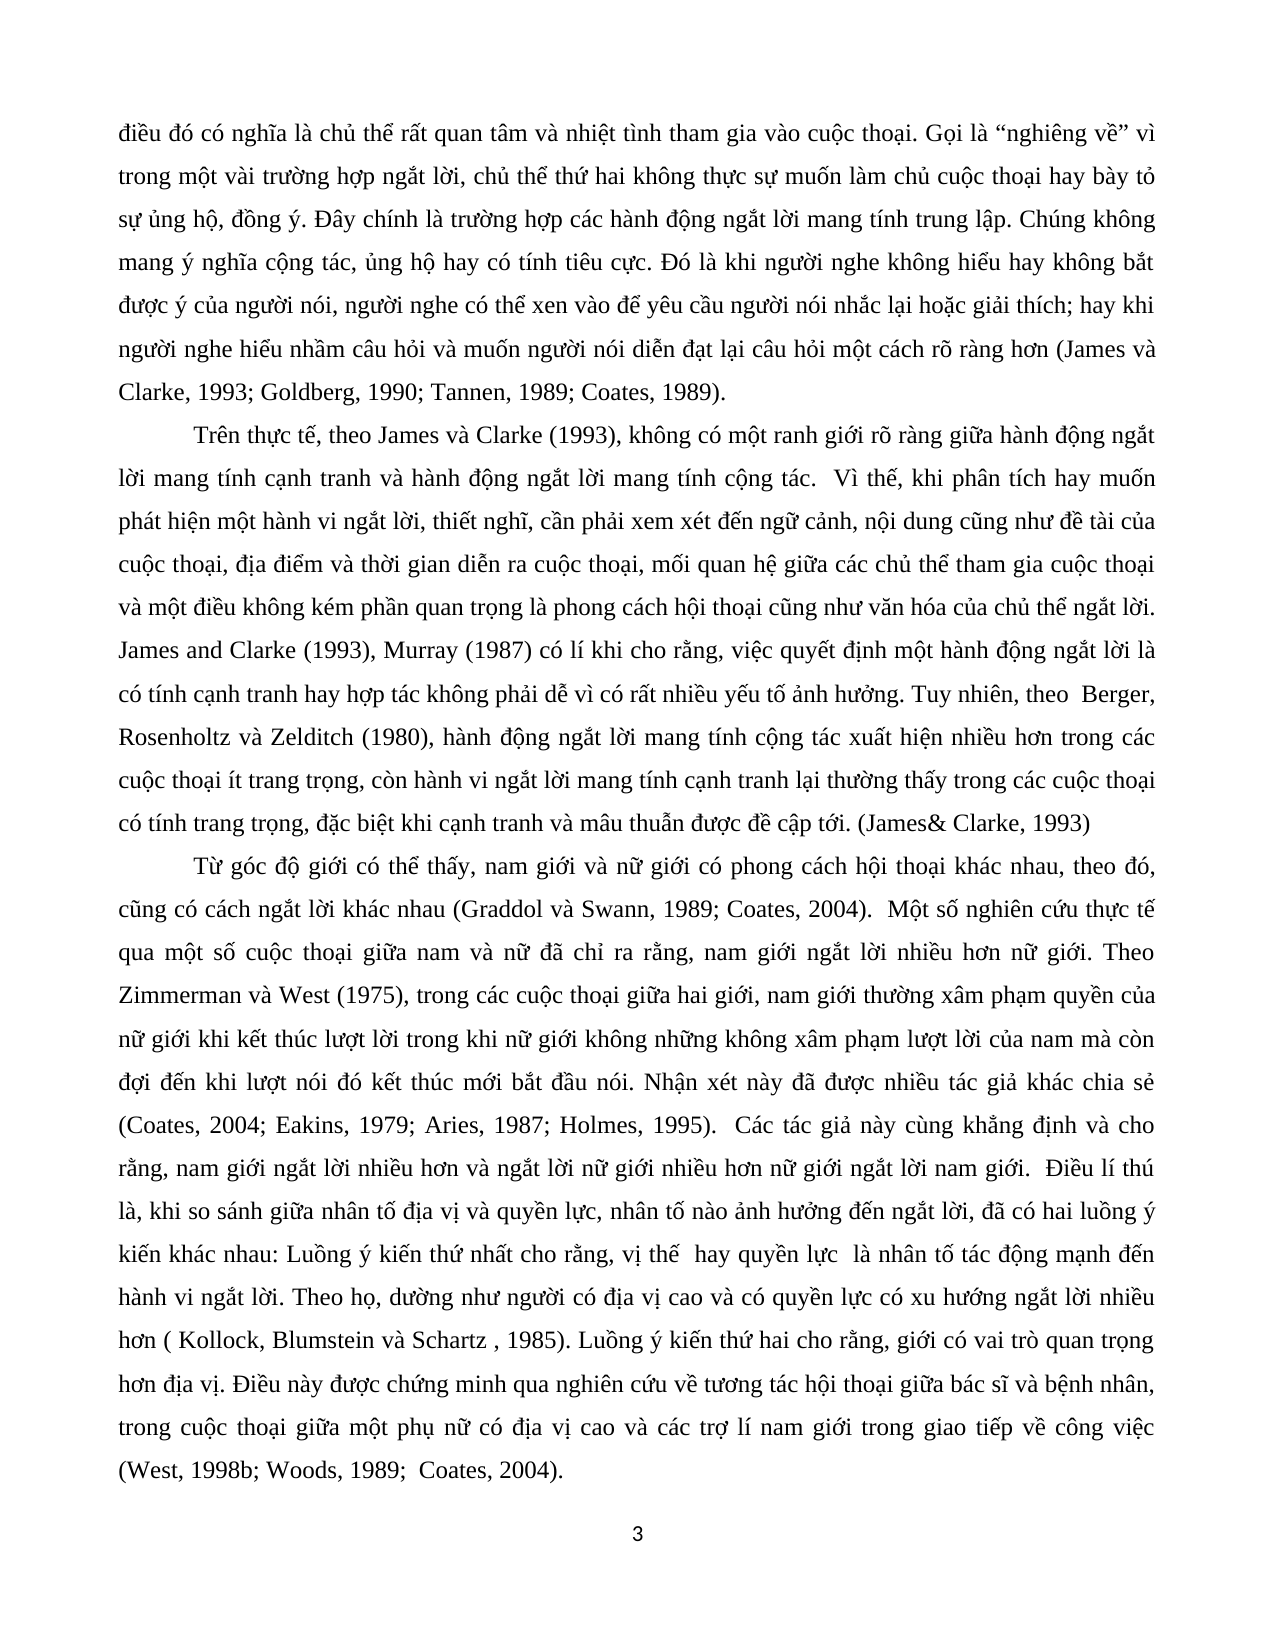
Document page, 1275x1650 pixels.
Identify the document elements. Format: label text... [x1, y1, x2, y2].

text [118, 118, 1157, 406]
text Trên thực tế, theo James và Clarke (1993), không có một ranh giới rõ ràng giữa hành động ngắt lời mang tính cạnh tranh và hành động ngắt lời mang tính cộng tác. Vì thế, khi phân tích hay muốn phát hiện một hành vi ngắt lời, thiết nghĩ, cần phải xem xét đến ngữ cảnh, nội dung cũng như đề tài của cuộc thoại, địa điểm và thời gian diễn ra cuộc thoại, mối quan hệ giữa các chủ thể tham gia cuộc thoại và một điều không kém phần quan trọng là phong cách hội thoại cũng như văn hóa của chủ thể ngắt lời. James and Clarke (1993), Murray (1987) có lí khi cho rằng, việc quyết định một hành động ngắt lời là có tính cạnh tranh hay hợp tác không phải dễ vì có rất nhiều yếu tố ảnh hưởng. Tuy nhiên, theo Berger, Rosenholtz và Zelditch (1980), hành động ngắt lời mang tính cộng tác xuất hiện nhiều hơn trong các cuộc thoại ít trang trọng, còn hành vi ngắt lời mang tính cạnh tranh lại thường thấy trong các cuộc thoại có tính trang trọng, đặc biệt khi cạnh tranh và mâu thuẫn được đề cập tới. (James& Clarke, 1993) [118, 420, 1157, 837]
text Từ góc độ giới có thể thấy, nam giới và nữ giới có phong cách hội thoại khác nhau, theo đó, cũng có cách ngắt lời khác nhau (Graddol và Swann, 1989; Coates, 2004). Một số nghiên cứu thực tế qua một số cuộc thoại giữa nam và nữ đã chỉ ra rằng, nam giới ngắt lời nhiều hơn nữ giới. Theo Zimmerman và West (1975), trong các cuộc thoại giữa hai giới, nam giới thường xâm phạm quyền của nữ giới khi kết thúc lượt lời trong khi nữ giới không những không xâm phạm lượt lời của nam mà còn đợi đến khi lượt nói đó kết thúc mới bắt đầu nói. Nhận xét này đã được nhiều tác giả khác chia sẻ (Coates, 2004; Eakins, 1979; Aries, 1987; Holmes, 1995). Các tác giả này cùng khẳng định và cho rằng, nam giới ngắt lời nhiều hơn và ngắt lời nữ giới nhiều hơn nữ giới ngắt lời nam giới. Điều lí thú là, khi so sánh giữa nhân tố địa vị và quyền lực, nhân tố nào ảnh hưởng đến ngắt lời, đã có hai luồng ý kiến khác nhau: Luồng ý kiến thứ nhất cho rằng, vị thế hay quyền lực là nhân tố tác động mạnh đến hành vi ngắt lời. Theo họ, dường như người có địa vị cao và có quyền lực có xu hướng ngắt lời nhiều hơn ( Kollock, Blumstein và Schartz , 1985). Luồng ý kiến thứ hai cho rằng, giới có vai trò quan trọng hơn địa vị. Điều này được chứng minh qua nghiên cứu về tương tác hội thoại giữa bác sĩ và bệnh nhân, trong cuộc thoại giữa một phụ nữ có địa vị cao và các trợ lí nam giới trong giao tiếp về công việc (West, 1998b; Woods, 1989; Coates, 2004). [118, 851, 1157, 1484]
